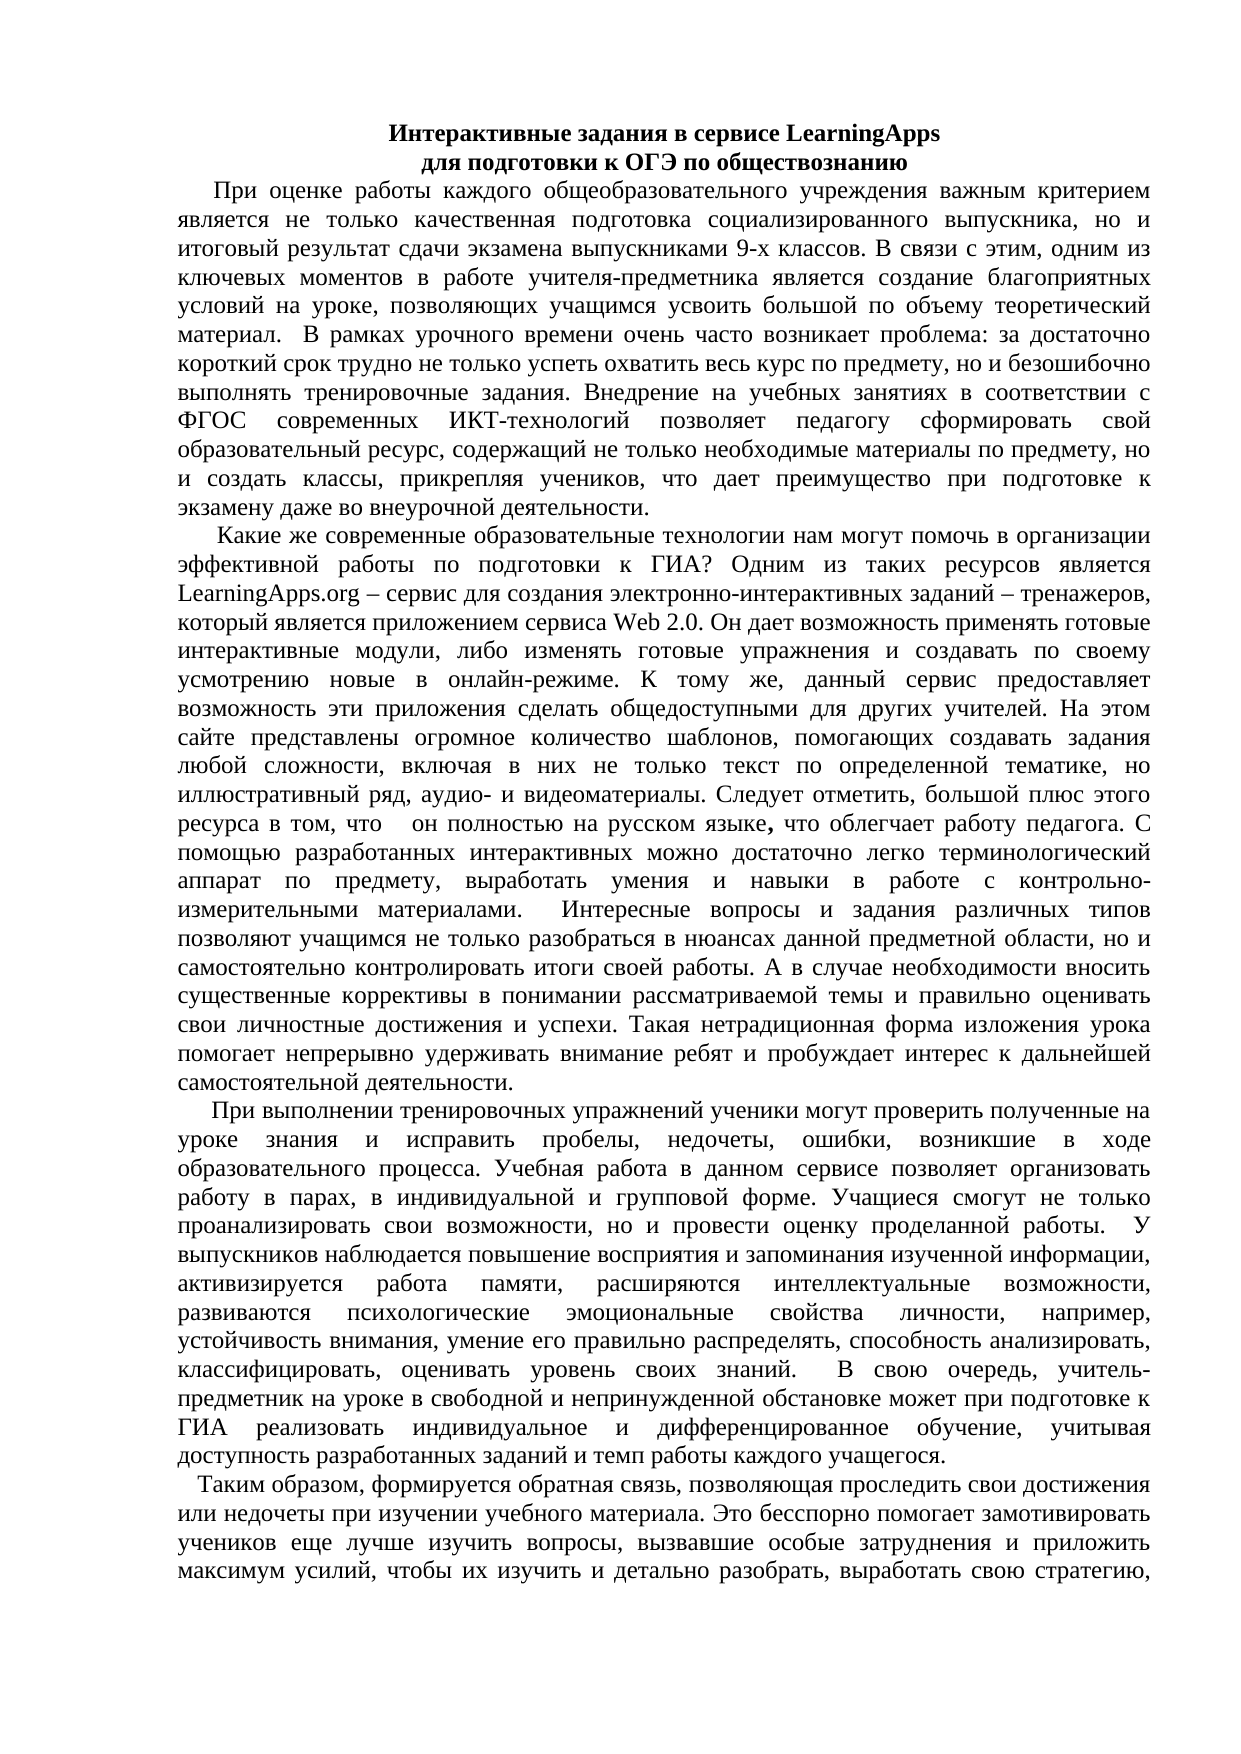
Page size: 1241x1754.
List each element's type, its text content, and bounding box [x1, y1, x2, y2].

text Интерактивные задания в сервисе LearningApps [177, 118, 1152, 147]
text При выполнении тренировочных упражнений ученики могут проверить полученные на уроке знания и исправить пробелы, недочеты, ошибки, возникшие в ходе образовательного процесса. Учебная работа в данном сервисе позволяет организовать работу в парах, в индивидуальной и групповой форме. Учащиеся смогут не только проанализировать свои возможности, но и провести оценку проделанной работы. У выпускников наблюдается повышение восприятия и запоминания изученной информации, активизируется работа памяти, расширяются интеллектуальные возможности, развиваются психологические эмоциональные свойства личности, например, устойчивость внимания, умение его правильно распределять, способность анализировать, классифицировать, оценивать уровень своих знаний. В свою очередь, учитель-предметник на уроке в свободной и непринужденной обстановке может при подготовке к ГИА реализовать индивидуальное и дифференцированное обучение, учитывая доступность разработанных заданий и темп работы каждого учащегося. [177, 1096, 1152, 1469]
text При оценке работы каждого общеобразовательного учреждения важным критерием является не только качественная подготовка социализированного выпускника, но и итоговый результат сдачи экзамена выпускниками 9-х классов. В связи с этим, одним из ключевых моментов в работе учителя-предметника является создание благоприятных условий на уроке, позволяющих учащимся усвоить большой по объему теоретический материал. В рамках урочного времени очень часто возникает проблема: за достаточно короткий срок трудно не только успеть охватить весь курс по предмету, но и безошибочно выполнять тренировочные задания. Внедрение на учебных занятиях в соответствии с ФГОС современных ИКТ-технологий позволяет педагогу сформировать свой образовательный ресурс, содержащий не только необходимые материалы по предмету, но и создать классы, прикрепляя учеников, что дает преимущество при подготовке к экзамену даже во внеурочной деятельности. [177, 176, 1152, 521]
text для подготовки к ОГЭ по обществознанию [177, 147, 1152, 176]
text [177, 1469, 1152, 1584]
text Какие же современные образовательные технологии нам могут помочь в организации эффективной работы по подготовки к ГИА? Одним из таких ресурсов является LearningApps.org – сервис для создания электронно-интерактивных заданий – тренажеров, который является приложением сервиса Web 2.0. Он дает возможность применять готовые интерактивные модули, либо изменять готовые упражнения и создавать по своему усмотрению новые в онлайн-режиме. К тому же, данный сервис предоставляет возможность эти приложения сделать общедоступными для других учителей. На этом сайте представлены огромное количество шаблонов, помогающих создавать задания любой сложности, включая в них не только текст по определенной тематике, но иллюстративный ряд, аудио- и видеоматериалы. Следует отметить, большой плюс этого ресурса в том, что он полностью на русском языке, что облегчает работу педагога. С помощью разработанных интерактивных можно достаточно легко терминологический аппарат по предмету, выработать умения и навыки в работе с контрольно-измерительными материалами. Интересные вопросы и задания различных типов позволяют учащимся не только разобраться в нюансах данной предметной области, но и самостоятельно контролировать итоги своей работы. А в случае необходимости вносить существенные коррективы в понимании рассматриваемой темы и правильно оценивать свои личностные достижения и успехи. Такая нетрадиционная форма изложения урока помогает непрерывно удерживать внимание ребят и пробуждает интерес к дальнейшей самостоятельной деятельности. [177, 521, 1152, 1096]
